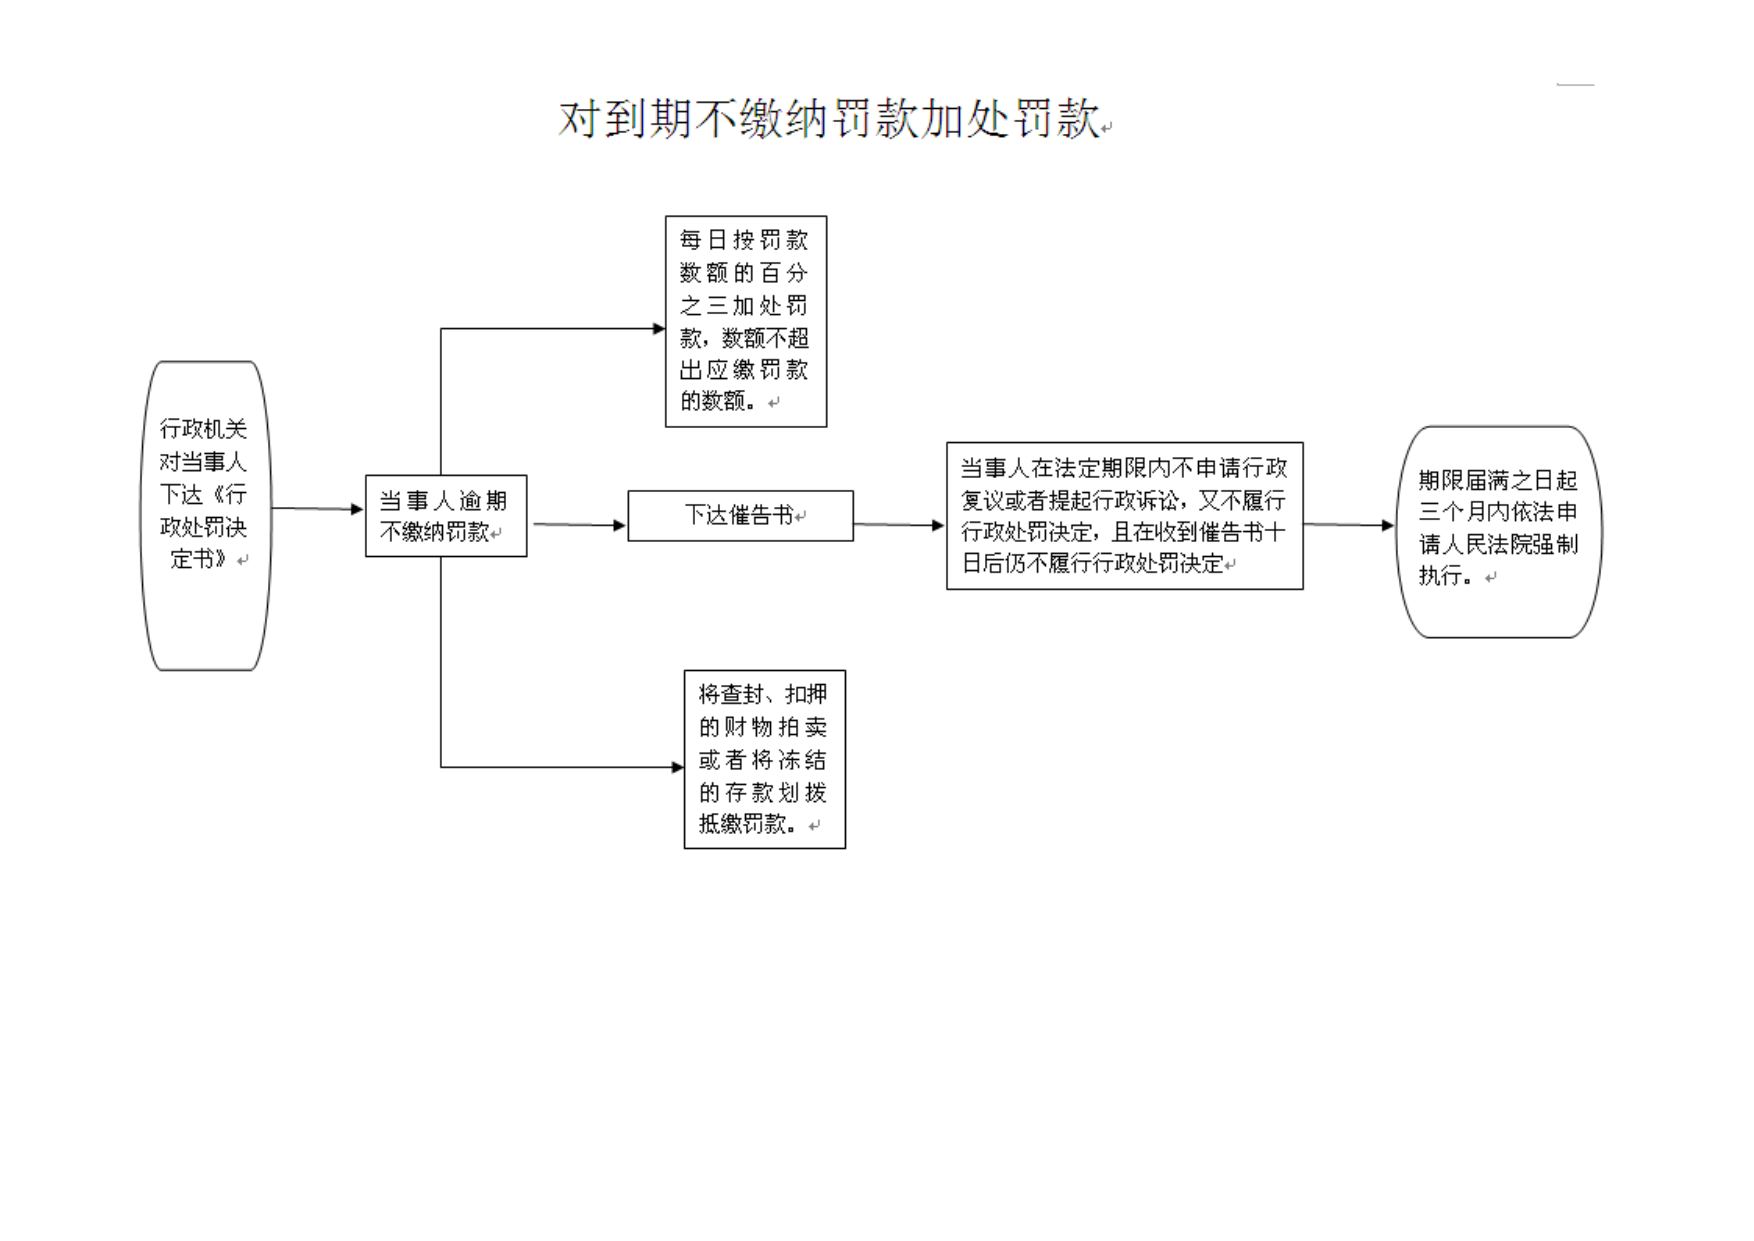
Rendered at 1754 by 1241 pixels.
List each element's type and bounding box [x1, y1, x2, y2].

picture [128, 83, 1626, 862]
